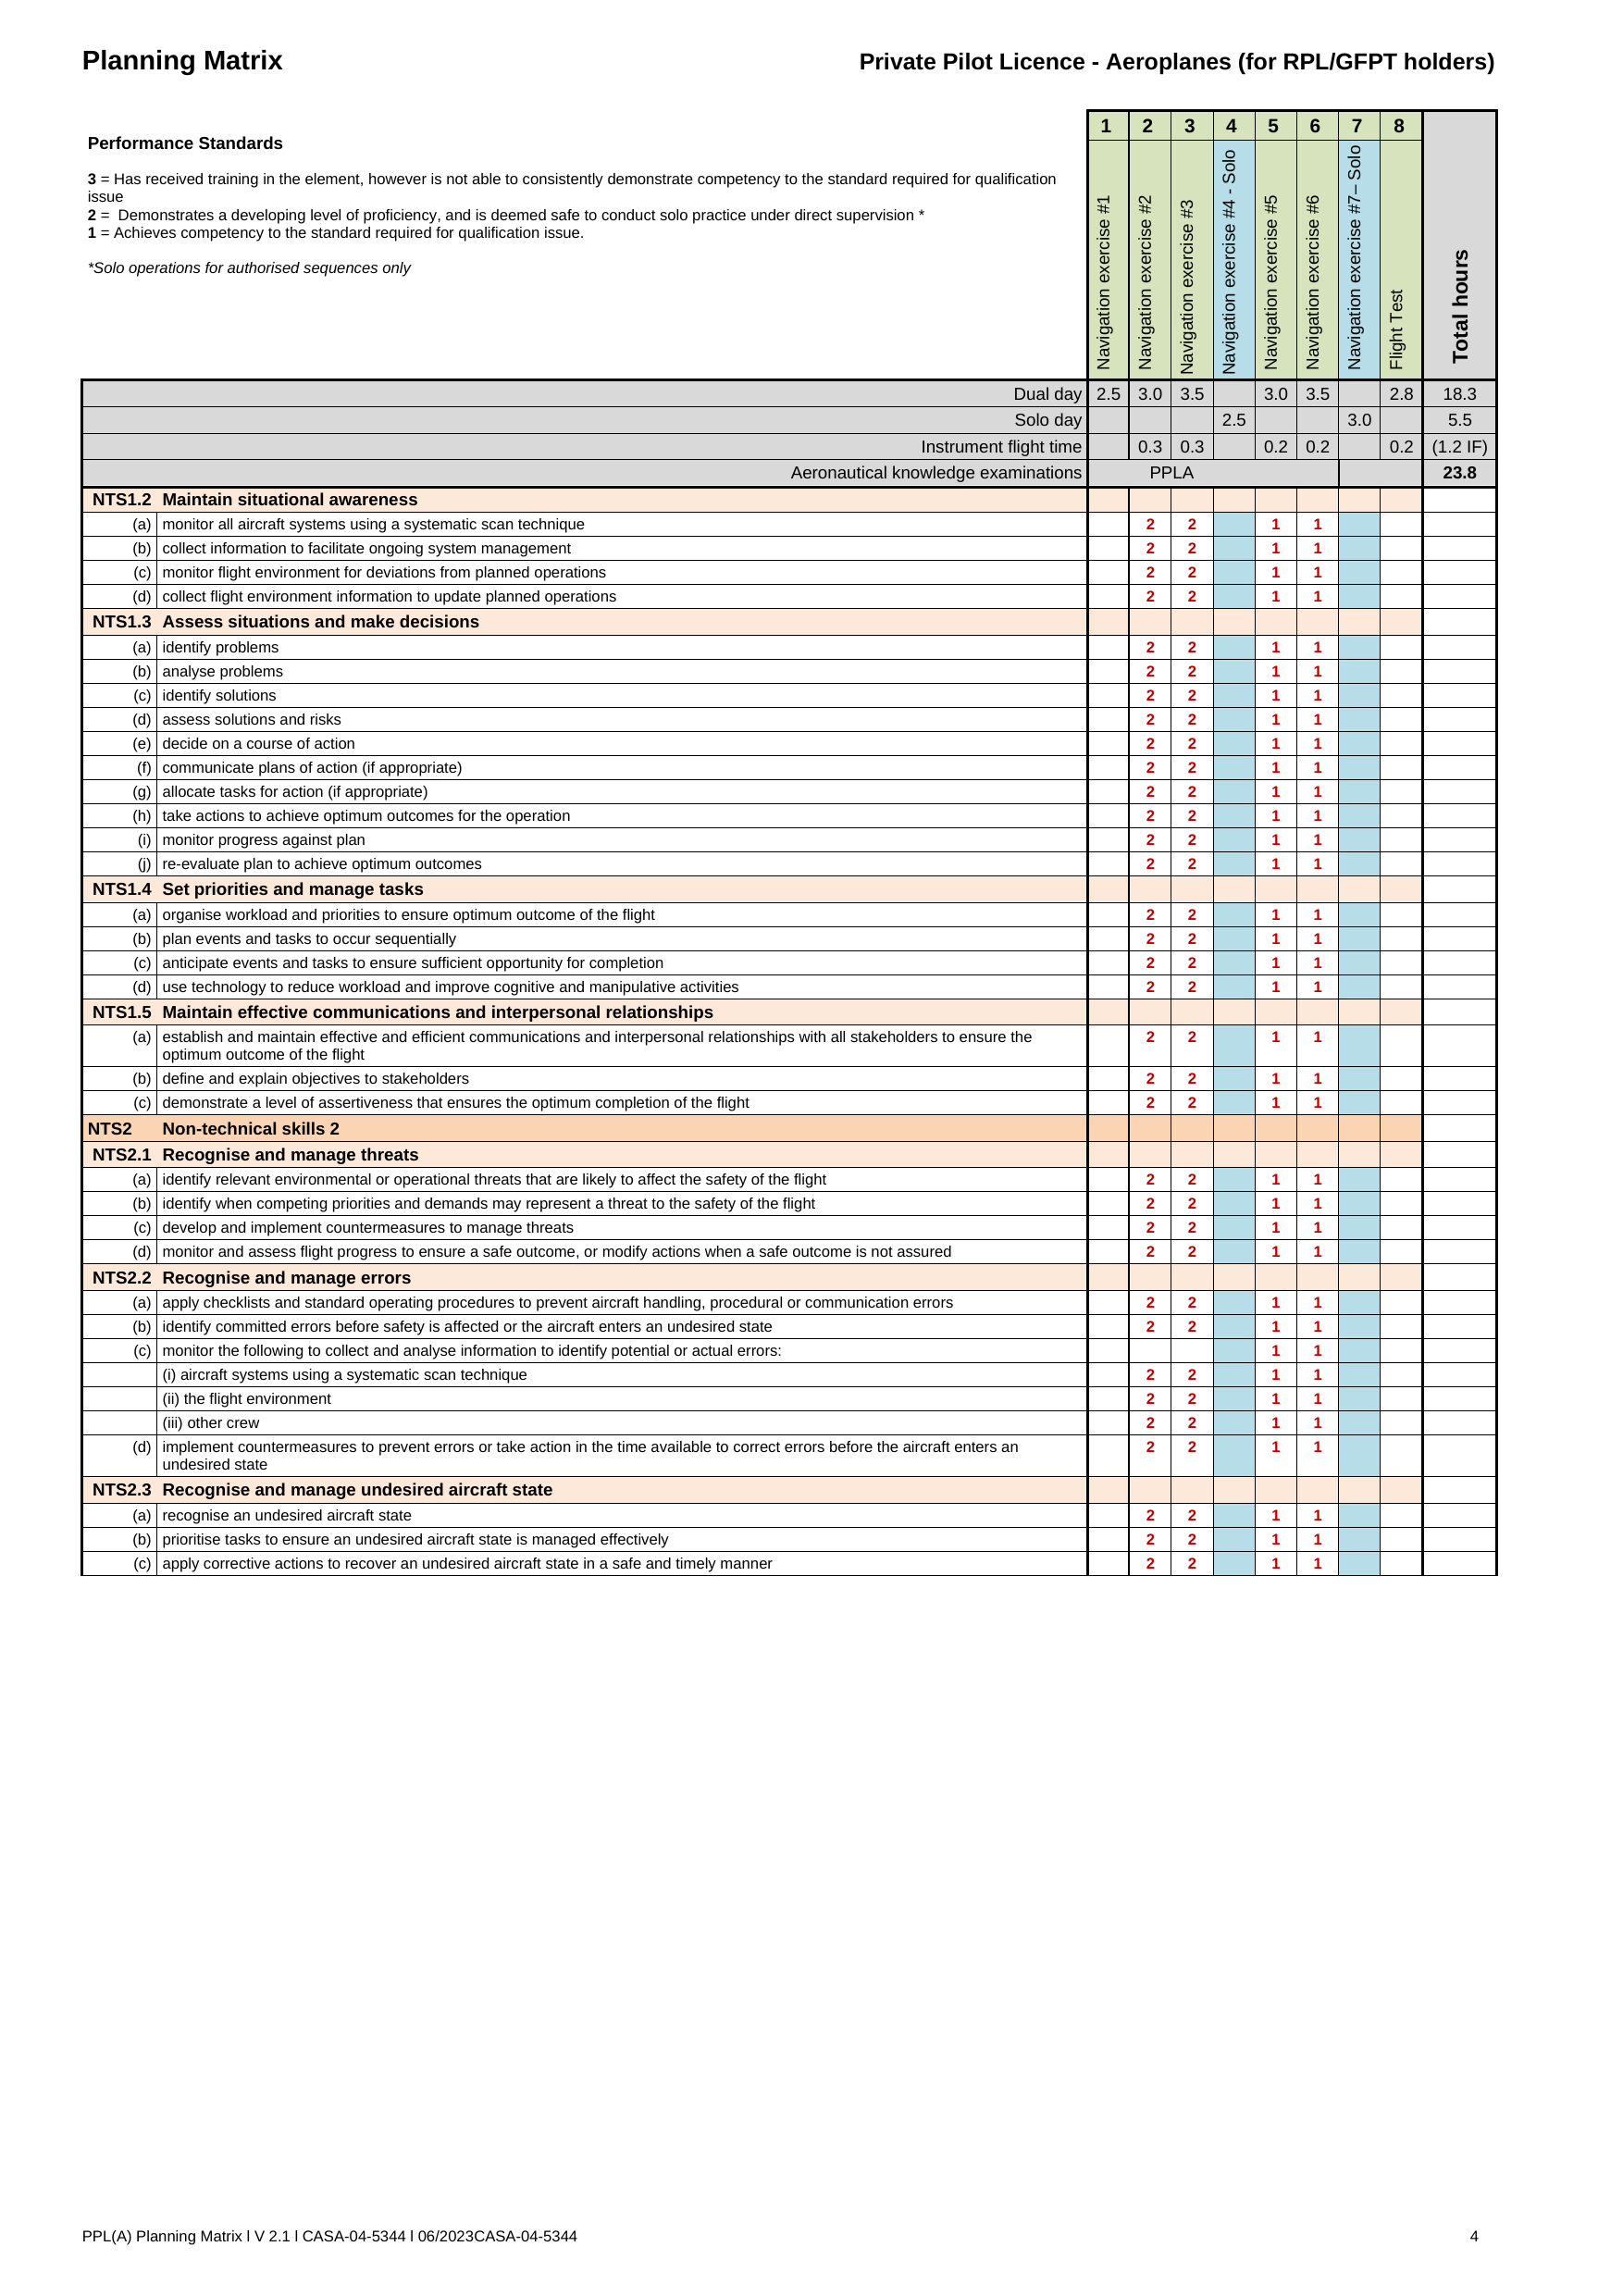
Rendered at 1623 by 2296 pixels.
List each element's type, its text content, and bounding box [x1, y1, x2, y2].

table_header [1130, 112, 1171, 140]
table_cell [1089, 561, 1128, 584]
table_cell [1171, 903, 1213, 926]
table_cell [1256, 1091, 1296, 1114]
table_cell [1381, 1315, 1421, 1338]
table_cell 2 [1171, 636, 1213, 659]
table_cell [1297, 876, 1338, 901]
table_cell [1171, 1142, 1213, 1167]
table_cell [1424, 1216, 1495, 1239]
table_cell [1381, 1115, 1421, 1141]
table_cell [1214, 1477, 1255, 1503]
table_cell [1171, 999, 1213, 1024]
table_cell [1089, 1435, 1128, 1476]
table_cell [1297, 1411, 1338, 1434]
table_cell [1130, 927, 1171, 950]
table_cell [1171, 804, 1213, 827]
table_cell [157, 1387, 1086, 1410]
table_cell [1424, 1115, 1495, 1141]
table_cell 1 [1256, 636, 1296, 659]
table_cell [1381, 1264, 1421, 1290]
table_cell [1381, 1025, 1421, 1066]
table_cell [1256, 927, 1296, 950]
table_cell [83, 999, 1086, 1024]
table_cell 5.5 [1424, 407, 1495, 433]
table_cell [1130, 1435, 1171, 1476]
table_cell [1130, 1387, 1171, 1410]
table_header [1214, 112, 1255, 140]
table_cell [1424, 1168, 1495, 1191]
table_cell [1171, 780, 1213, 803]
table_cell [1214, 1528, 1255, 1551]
table_cell 1 [1256, 660, 1296, 683]
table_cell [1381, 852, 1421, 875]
table_cell [1089, 513, 1128, 536]
table_cell [1214, 585, 1255, 608]
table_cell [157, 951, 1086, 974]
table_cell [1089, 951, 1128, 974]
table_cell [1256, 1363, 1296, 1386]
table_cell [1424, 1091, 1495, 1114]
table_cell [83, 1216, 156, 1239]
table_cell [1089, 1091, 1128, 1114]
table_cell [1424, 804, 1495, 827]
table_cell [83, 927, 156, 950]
table_cell Aeronautical knowledge examinations [83, 460, 1086, 485]
table_cell [1381, 537, 1421, 560]
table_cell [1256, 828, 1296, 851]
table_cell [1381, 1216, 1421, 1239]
table_cell 23.8 [1424, 460, 1495, 485]
table_cell 2.5 [1214, 407, 1255, 433]
table_cell 2 [1130, 537, 1171, 560]
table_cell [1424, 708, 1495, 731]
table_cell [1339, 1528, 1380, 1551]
table_cell 2 [1130, 561, 1171, 584]
table_cell 1 [1297, 684, 1338, 707]
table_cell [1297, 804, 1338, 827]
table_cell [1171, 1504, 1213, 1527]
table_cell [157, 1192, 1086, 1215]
table_cell [1214, 708, 1255, 731]
table_cell Maintain situational awareness [156, 489, 1086, 512]
table_cell 1 [1256, 537, 1296, 560]
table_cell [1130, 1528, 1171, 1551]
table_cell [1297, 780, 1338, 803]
table_cell NTS1.3 [83, 609, 156, 635]
table_cell Dual day [83, 381, 1086, 406]
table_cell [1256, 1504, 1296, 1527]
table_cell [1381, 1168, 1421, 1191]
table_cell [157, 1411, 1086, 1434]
table_cell [1339, 684, 1380, 707]
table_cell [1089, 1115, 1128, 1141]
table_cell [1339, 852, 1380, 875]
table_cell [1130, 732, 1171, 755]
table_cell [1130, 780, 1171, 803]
table_cell 1 [1256, 513, 1296, 536]
table_cell [1130, 489, 1171, 512]
table_cell 0.2 [1381, 434, 1421, 459]
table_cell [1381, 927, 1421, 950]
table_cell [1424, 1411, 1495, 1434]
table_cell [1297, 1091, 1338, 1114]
table_cell Navigation exercise #7– Solo [1339, 141, 1380, 379]
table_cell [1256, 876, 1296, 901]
table_cell 3.5 [1297, 381, 1338, 406]
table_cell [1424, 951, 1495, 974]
table_cell Navigation exercise #4 - Solo [1214, 141, 1255, 379]
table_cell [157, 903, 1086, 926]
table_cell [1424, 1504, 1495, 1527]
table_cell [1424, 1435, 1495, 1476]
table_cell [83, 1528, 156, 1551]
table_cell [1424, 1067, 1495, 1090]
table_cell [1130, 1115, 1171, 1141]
table_cell [1214, 537, 1255, 560]
table_cell [83, 513, 156, 536]
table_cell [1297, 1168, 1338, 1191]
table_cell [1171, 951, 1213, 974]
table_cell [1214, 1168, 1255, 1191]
table_cell 2 [1171, 513, 1213, 536]
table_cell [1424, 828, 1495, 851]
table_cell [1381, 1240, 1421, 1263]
table_cell Instrument flight time [83, 434, 1086, 459]
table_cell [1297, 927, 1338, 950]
table_cell 2 [1171, 537, 1213, 560]
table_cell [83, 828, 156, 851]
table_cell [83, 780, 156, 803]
table_cell PPLA [1089, 460, 1199, 485]
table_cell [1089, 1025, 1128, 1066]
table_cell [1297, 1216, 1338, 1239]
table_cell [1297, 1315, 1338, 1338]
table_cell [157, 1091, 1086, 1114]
table_cell 1 [1297, 636, 1338, 659]
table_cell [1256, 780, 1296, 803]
table_cell [1214, 684, 1255, 707]
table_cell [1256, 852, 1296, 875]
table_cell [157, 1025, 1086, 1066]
table_cell identify problems [157, 636, 1086, 659]
table_cell [1214, 660, 1255, 683]
table_cell [1089, 609, 1128, 635]
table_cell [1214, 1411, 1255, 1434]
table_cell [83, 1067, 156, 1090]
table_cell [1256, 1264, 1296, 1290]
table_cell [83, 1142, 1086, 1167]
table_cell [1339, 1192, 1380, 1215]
table_cell Flight Test [1381, 141, 1421, 379]
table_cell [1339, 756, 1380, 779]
table_cell Navigation exercise #5 [1256, 141, 1296, 379]
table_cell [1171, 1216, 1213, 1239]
table_cell [1089, 585, 1128, 608]
table_cell [1424, 684, 1495, 707]
table_cell 2 [1171, 561, 1213, 584]
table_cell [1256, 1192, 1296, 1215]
table_cell 2 [1171, 585, 1213, 608]
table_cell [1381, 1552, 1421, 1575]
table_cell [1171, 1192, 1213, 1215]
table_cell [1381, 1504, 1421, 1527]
table_cell 2 [1171, 660, 1213, 683]
table_cell [1089, 407, 1128, 433]
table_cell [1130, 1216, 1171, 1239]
table_cell analyse problems [157, 660, 1086, 683]
table_cell [1214, 513, 1255, 536]
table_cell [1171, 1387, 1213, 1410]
table_cell 2.5 [1089, 381, 1128, 406]
table_cell Navigation exercise #3 [1171, 141, 1213, 379]
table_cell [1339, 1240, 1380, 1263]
table_header [1297, 112, 1338, 140]
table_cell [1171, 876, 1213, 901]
table_cell 1 [1256, 561, 1296, 584]
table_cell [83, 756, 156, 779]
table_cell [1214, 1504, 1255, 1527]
table_cell [1089, 537, 1128, 560]
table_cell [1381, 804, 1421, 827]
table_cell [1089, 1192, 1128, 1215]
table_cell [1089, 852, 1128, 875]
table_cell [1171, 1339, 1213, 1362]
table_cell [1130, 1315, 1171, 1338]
table_cell 1 [1297, 537, 1338, 560]
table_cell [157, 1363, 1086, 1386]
table_cell [83, 684, 156, 707]
table_cell [1424, 537, 1495, 560]
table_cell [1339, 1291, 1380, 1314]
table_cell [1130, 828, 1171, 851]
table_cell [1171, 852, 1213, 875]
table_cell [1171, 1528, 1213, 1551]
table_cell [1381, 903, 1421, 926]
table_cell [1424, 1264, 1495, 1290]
table_cell NTS1.2 [83, 489, 156, 512]
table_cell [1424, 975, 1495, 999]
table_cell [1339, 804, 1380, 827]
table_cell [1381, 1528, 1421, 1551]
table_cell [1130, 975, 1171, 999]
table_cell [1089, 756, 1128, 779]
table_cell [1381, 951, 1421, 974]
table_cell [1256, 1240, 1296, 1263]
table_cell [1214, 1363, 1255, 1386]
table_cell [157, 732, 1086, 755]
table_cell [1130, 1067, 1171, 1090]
table_cell [1297, 489, 1338, 512]
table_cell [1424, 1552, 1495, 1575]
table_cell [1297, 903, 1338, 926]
table_cell [83, 636, 156, 659]
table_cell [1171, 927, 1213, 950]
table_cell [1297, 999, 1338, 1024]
table_cell 2 [1130, 585, 1171, 608]
table_cell [1339, 489, 1380, 512]
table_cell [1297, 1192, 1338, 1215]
table_cell [1089, 708, 1128, 731]
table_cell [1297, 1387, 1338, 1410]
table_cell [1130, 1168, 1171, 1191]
table_cell [1381, 585, 1421, 608]
table_cell [1424, 636, 1495, 659]
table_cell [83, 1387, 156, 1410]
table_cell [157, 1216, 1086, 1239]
table_cell [1381, 684, 1421, 707]
table_cell [83, 537, 156, 560]
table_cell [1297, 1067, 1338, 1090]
table_cell Navigation exercise #2 [1130, 141, 1171, 379]
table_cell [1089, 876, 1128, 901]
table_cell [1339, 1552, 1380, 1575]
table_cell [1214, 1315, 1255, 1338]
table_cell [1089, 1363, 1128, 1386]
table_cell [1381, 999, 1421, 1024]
table_cell 1 [1297, 513, 1338, 536]
table_cell [1424, 561, 1495, 584]
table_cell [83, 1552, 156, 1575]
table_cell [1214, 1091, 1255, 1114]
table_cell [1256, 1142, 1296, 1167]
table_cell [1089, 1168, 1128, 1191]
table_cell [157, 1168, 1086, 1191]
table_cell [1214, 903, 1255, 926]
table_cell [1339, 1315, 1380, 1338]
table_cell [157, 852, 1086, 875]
table_cell [1171, 489, 1213, 512]
table_cell [1256, 609, 1296, 635]
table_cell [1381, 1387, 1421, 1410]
table_cell [1339, 561, 1380, 584]
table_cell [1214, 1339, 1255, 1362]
table_cell [1199, 460, 1338, 485]
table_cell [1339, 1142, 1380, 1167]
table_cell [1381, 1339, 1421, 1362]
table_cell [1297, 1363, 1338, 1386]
table_cell 1 [1256, 684, 1296, 707]
table_cell [1214, 609, 1255, 635]
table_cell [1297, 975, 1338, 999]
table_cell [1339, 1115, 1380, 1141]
table_cell monitor flight environment for deviations from planned operations [157, 561, 1086, 584]
table_cell [1339, 381, 1380, 406]
table_cell 0.3 [1130, 434, 1171, 459]
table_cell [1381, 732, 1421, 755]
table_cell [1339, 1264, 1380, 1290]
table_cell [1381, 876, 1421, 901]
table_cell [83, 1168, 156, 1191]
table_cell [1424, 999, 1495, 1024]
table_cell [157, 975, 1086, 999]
table_cell [1256, 489, 1296, 512]
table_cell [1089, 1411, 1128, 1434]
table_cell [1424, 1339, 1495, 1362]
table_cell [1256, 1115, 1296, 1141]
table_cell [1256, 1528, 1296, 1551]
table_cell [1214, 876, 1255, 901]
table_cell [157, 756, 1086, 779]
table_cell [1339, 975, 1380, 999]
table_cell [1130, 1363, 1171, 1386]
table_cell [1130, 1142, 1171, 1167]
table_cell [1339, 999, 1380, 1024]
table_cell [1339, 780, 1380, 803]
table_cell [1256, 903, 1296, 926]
table_cell [83, 708, 156, 731]
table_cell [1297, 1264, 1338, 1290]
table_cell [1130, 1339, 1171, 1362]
table_cell 2 [1130, 513, 1171, 536]
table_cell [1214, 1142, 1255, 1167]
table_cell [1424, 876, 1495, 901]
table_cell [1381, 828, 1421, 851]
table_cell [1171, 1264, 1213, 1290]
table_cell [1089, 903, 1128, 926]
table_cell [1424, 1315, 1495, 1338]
table_cell [1339, 513, 1380, 536]
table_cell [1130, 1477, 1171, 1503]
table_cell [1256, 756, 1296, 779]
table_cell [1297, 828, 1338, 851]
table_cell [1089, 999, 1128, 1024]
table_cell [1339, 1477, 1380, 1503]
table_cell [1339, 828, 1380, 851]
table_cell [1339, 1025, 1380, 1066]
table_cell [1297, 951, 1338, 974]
table_cell (1.2 IF) [1424, 434, 1495, 459]
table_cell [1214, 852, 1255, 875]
table_cell [1089, 489, 1128, 512]
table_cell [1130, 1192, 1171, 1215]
table_cell [1214, 561, 1255, 584]
table_cell [1381, 609, 1421, 635]
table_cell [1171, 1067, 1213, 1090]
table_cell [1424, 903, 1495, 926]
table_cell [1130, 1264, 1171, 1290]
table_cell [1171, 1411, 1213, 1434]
table_cell [1424, 513, 1495, 536]
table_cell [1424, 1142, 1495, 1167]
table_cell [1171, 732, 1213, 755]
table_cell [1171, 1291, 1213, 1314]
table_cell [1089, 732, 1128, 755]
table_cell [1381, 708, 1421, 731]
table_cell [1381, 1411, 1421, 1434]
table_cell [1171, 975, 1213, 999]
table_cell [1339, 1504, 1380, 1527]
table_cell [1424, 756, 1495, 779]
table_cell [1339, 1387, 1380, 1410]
table_cell 0.2 [1297, 434, 1338, 459]
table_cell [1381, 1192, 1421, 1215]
table_cell [1339, 609, 1380, 635]
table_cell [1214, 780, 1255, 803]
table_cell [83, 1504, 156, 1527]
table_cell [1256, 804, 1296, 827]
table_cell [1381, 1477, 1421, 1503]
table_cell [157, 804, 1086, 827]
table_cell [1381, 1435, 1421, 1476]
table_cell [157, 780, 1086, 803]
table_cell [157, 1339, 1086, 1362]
table_cell Navigation exercise #6 [1297, 141, 1338, 379]
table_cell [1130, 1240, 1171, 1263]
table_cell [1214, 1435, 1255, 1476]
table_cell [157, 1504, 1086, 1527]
table_cell 1 [1297, 660, 1338, 683]
table_cell 3.0 [1130, 381, 1171, 406]
table_cell collect information to facilitate ongoing system management [157, 537, 1086, 560]
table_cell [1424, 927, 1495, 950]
table_cell [1381, 489, 1421, 512]
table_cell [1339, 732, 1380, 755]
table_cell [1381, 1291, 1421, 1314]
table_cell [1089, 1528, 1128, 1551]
table_cell 2 [1130, 636, 1171, 659]
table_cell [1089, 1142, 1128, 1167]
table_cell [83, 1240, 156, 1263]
table_header [1256, 112, 1296, 140]
table_cell [1339, 434, 1380, 459]
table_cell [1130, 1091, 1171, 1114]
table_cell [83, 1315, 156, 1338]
table_cell [1381, 636, 1421, 659]
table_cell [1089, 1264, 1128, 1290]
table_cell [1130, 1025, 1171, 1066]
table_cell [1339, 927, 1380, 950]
table_cell 1 [1297, 708, 1338, 731]
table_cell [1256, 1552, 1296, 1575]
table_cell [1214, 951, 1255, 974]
table_cell [1297, 407, 1338, 433]
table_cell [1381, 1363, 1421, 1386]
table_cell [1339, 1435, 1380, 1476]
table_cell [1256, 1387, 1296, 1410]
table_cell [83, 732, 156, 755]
table_cell [1214, 489, 1255, 512]
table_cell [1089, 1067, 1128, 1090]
table_cell [1130, 407, 1171, 433]
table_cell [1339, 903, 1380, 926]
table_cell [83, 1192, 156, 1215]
table_cell [1214, 381, 1255, 406]
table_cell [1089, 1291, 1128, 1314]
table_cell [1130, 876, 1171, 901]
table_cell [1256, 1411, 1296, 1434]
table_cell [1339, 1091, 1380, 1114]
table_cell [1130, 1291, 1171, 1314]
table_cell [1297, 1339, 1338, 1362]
table_cell 3.5 [1171, 381, 1213, 406]
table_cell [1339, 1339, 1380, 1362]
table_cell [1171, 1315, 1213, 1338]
table_cell Solo day [83, 407, 1086, 433]
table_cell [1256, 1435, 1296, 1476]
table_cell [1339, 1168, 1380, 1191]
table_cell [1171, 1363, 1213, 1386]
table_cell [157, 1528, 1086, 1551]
table_cell 0.2 [1256, 434, 1296, 459]
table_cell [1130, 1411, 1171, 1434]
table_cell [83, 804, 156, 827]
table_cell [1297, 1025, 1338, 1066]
table_cell [1256, 407, 1296, 433]
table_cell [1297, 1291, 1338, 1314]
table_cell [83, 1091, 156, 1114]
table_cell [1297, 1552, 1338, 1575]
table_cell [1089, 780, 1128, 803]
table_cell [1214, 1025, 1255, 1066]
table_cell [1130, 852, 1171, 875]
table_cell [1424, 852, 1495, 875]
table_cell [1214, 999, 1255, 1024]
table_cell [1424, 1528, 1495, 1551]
table_header [1381, 112, 1421, 140]
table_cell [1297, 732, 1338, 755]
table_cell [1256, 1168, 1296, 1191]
table_cell [1381, 561, 1421, 584]
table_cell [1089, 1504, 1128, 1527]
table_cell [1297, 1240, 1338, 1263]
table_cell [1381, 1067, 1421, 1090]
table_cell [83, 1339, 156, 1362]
table_cell assess solutions and risks [157, 708, 1086, 731]
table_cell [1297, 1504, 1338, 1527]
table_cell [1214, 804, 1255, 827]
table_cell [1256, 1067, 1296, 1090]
table_cell 3.0 [1339, 407, 1380, 433]
table_cell [1424, 489, 1495, 512]
table_header [1339, 112, 1380, 140]
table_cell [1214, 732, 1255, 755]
table_header [1171, 112, 1213, 140]
table_cell [1381, 407, 1421, 433]
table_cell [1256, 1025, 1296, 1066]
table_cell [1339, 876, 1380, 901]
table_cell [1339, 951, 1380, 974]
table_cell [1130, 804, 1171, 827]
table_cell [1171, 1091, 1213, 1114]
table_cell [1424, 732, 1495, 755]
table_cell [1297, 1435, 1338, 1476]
table_cell 3.0 [1256, 381, 1296, 406]
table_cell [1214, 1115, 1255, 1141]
table_cell [1214, 636, 1255, 659]
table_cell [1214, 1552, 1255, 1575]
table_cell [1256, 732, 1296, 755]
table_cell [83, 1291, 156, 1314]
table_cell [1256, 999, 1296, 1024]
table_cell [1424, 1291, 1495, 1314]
table_cell 1 [1297, 561, 1338, 584]
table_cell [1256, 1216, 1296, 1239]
table_cell [1171, 407, 1213, 433]
table_cell [1089, 684, 1128, 707]
table_cell [1297, 609, 1338, 635]
table_cell [1339, 585, 1380, 608]
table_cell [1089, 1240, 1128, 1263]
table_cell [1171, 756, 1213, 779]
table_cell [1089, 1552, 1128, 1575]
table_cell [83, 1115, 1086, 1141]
table_cell 18.3 [1424, 381, 1495, 406]
table_cell Assess situations and make decisions [156, 609, 1086, 635]
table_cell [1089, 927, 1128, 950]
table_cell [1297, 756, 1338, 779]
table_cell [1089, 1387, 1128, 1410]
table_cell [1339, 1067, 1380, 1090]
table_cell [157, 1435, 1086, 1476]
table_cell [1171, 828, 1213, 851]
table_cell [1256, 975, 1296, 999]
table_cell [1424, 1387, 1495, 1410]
table_cell 2 [1171, 708, 1213, 731]
table_cell 1 [1256, 585, 1296, 608]
table_cell [1089, 434, 1128, 459]
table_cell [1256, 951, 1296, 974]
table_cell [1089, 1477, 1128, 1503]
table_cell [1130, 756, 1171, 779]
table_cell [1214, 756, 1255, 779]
table_header [1089, 112, 1128, 140]
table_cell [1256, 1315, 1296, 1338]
table_cell collect flight environment information to update planned operations [157, 585, 1086, 608]
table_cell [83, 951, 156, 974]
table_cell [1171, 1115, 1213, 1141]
table_header Total hours [1424, 112, 1495, 379]
table_cell [1089, 660, 1128, 683]
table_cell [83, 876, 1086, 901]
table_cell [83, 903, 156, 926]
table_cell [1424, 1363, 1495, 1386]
table_cell 2 [1130, 660, 1171, 683]
table_cell [1424, 660, 1495, 683]
table_cell [83, 585, 156, 608]
table_cell [1339, 636, 1380, 659]
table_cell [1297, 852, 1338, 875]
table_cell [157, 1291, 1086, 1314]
table_cell [1339, 708, 1380, 731]
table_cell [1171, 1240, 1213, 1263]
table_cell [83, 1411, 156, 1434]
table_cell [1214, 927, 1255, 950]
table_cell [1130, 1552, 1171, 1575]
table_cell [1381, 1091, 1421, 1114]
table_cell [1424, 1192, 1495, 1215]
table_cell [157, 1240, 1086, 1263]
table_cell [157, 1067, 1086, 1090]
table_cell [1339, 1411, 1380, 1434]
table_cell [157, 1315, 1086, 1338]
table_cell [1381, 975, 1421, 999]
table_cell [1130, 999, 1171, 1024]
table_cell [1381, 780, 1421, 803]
table_cell [1339, 660, 1380, 683]
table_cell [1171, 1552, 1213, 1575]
table_cell 2 [1130, 708, 1171, 731]
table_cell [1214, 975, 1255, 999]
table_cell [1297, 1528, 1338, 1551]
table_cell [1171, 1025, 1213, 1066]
table_cell 1 [1256, 708, 1296, 731]
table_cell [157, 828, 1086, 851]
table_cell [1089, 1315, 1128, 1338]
table_header Performance Standards 3 = Has received training in the element, however is not able to consistently demonstrate competency to the standard required for qualification issue 2 = Demonstrates a developing level of proficiency, and is deemed safe to conduct solo practice under direct supervision * 1 = Achieves competency to the standard required for qualification issue. *Solo operations for authorised sequences only [82, 109, 1086, 379]
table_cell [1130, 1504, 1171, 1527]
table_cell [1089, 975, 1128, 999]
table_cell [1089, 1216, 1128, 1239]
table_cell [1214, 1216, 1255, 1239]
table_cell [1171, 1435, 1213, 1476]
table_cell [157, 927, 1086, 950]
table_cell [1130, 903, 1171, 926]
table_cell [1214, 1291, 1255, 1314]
table_cell 0.3 [1171, 434, 1213, 459]
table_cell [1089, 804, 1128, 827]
table_cell [1424, 585, 1495, 608]
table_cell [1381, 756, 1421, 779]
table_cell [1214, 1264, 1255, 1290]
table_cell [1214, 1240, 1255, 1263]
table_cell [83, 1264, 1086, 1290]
table_cell [1171, 609, 1213, 635]
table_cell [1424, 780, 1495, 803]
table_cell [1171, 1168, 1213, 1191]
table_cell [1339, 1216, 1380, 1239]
table_cell 2 [1171, 684, 1213, 707]
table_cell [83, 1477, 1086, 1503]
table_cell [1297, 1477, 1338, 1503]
table_cell [1130, 609, 1171, 635]
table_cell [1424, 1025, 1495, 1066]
table_cell [1339, 537, 1380, 560]
table_cell 2 [1130, 684, 1171, 707]
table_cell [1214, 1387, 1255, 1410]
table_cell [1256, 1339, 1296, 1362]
table_cell [83, 561, 156, 584]
table_cell 1 [1297, 585, 1338, 608]
table_cell [1089, 636, 1128, 659]
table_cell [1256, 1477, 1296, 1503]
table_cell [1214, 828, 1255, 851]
table_cell 2.8 [1381, 381, 1421, 406]
table_cell [83, 660, 156, 683]
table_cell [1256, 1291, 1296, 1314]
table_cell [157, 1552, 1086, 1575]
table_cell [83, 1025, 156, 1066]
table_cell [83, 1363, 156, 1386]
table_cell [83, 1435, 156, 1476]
table_cell [1214, 434, 1255, 459]
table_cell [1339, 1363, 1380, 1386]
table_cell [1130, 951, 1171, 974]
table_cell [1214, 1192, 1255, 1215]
table_cell [1381, 660, 1421, 683]
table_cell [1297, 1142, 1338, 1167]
table_cell [1381, 513, 1421, 536]
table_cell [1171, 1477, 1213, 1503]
table_cell [1424, 609, 1495, 635]
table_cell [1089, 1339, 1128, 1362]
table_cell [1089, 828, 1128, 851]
table_cell [1340, 460, 1421, 485]
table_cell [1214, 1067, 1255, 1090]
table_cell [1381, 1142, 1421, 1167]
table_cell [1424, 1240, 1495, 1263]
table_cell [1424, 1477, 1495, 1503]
table_cell identify solutions [157, 684, 1086, 707]
table_cell Navigation exercise #1 [1089, 141, 1128, 379]
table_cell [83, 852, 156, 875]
table_cell monitor all aircraft systems using a systematic scan technique [157, 513, 1086, 536]
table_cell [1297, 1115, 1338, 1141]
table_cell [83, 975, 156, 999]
